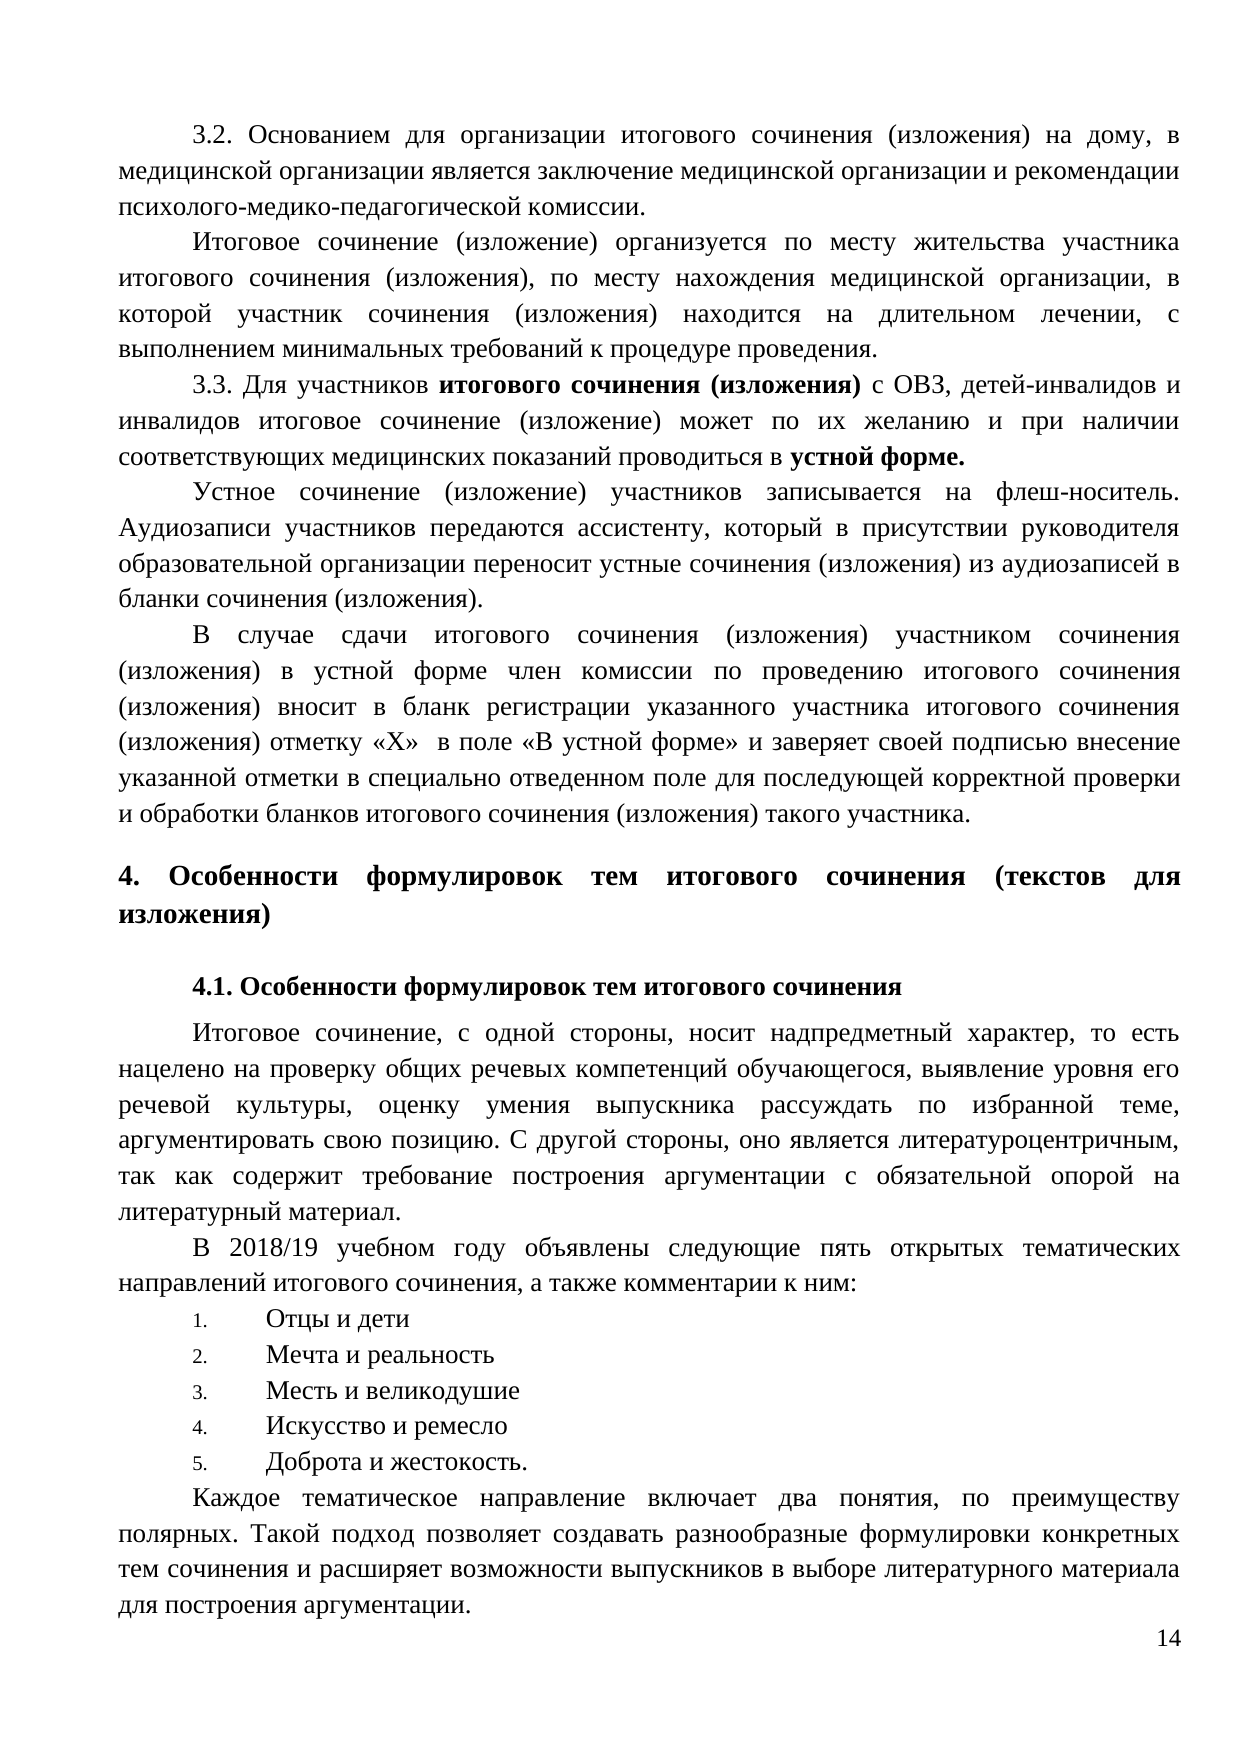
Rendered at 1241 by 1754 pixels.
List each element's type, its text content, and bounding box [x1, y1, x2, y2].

text Итоговое сочинение (изложение) организуется по месту жительства участника итогового сочинения (изложения), по месту нахождения медицинской организации, в которой участник сочинения (изложения) находится на длительном лечении, с выполнением минимальных требований к процедуре проведения. [118, 225, 1181, 364]
text 3.3. Для участников итогового сочинения (изложения) с ОВЗ, детей-инвалидов и инвалидов итоговое сочинение (изложение) может по их желанию и при наличии соответствующих медицинских показаний проводиться в устной форме. [118, 368, 1181, 471]
list Искусство и ремесло [118, 1409, 1181, 1441]
text Итоговое сочинение, с одной стороны, носит надпредметный характер, то есть нацелено на проверку общих речевых компетенций обучающегося, выявление уровня его речевой культуры, оценку умения выпускника рассуждать по избранной теме, аргументировать свою позицию. С другой стороны, оно является литературоцентричным, так как содержит требование построения аргументации с обязательной опорой на литературный материал. [118, 1016, 1181, 1226]
text Каждое тематическое направление включает два понятия, по преимуществу полярных. Такой подход позволяет создавать разнообразные формулировки конкретных тем сочинения и расширяет возможности выпускников в выборе литературного материала для построения аргументации. [118, 1481, 1181, 1619]
list Отцы и дети [118, 1302, 1181, 1333]
text Устное сочинение (изложение) участников записывается на флеш-носитель. Аудиозаписи участников передаются ассистенту, который в присутствии руководителя образовательной организации переносит устные сочинения (изложения) из аудиозаписей в бланки сочинения (изложения). [118, 475, 1181, 614]
text 3.2. Основанием для организации итогового сочинения (изложения) на дому, в медицинской организации является заключение медицинской организации и рекомендации психолого-медико-педагогической комиссии. [118, 118, 1181, 221]
list Доброта и жестокость. [118, 1445, 1181, 1476]
text В 2018/19 учебном году объявлены следующие пять открытых тематических направлений итогового сочинения, а также комментарии к ним: [118, 1231, 1181, 1298]
list Мечта и реальность [118, 1338, 1181, 1369]
list Месть и великодушие [118, 1374, 1181, 1405]
text 4.1. Особенности формулировок тем итогового сочинения [118, 970, 1181, 1001]
text В случае сдачи итогового сочинения (изложения) участником сочинения (изложения) в устной форме член комиссии по проведению итогового сочинения (изложения) вносит в бланк регистрации указанного участника итогового сочинения (изложения) отметку «Х» в поле «В устной форме» и заверяет своей подписью внесение указанной отметки в специально отведенном поле для последующей корректной проверки и обработки бланков итогового сочинения (изложения) такого участника. [118, 618, 1181, 828]
subtitle 4. Особенности формулировок тем итогового сочинения (текстов для изложения) [118, 858, 1181, 930]
